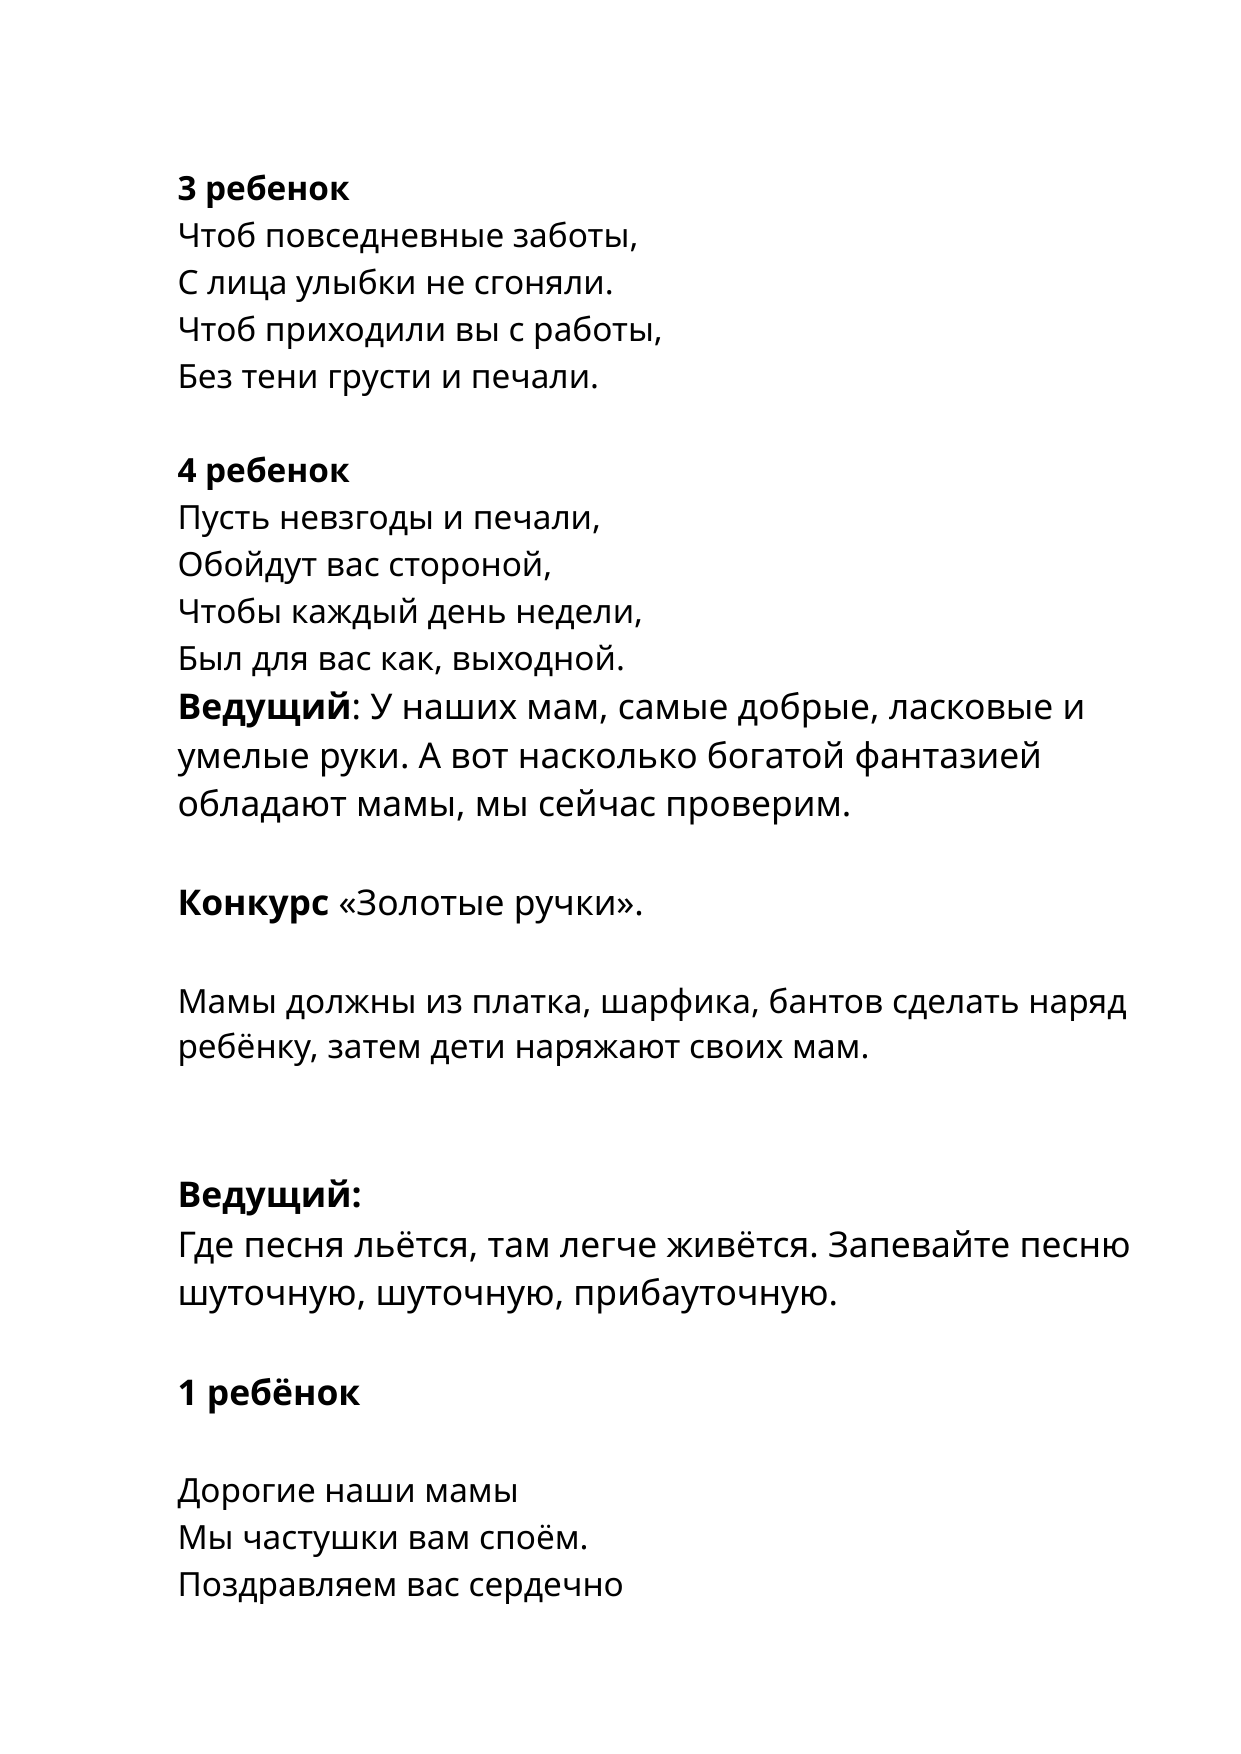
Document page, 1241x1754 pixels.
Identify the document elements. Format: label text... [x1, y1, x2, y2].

text Дорогие наши мамы [177, 1467, 1150, 1512]
text 4 ребенок [177, 447, 1150, 492]
text Чтоб повседневные заботы, [177, 212, 1150, 257]
text 3 ребенок [177, 165, 1150, 211]
text Где песня льётся, там легче живётся. Запевайте песню шуточную, шуточную, прибауточную. [177, 1219, 1150, 1316]
text Пусть невзгоды и печали, [177, 494, 1150, 539]
text Чтобы каждый день недели, [177, 588, 1150, 633]
text Ведущий: У наших мам, самые добрые, ласковые и умелые руки. А вот насколько богатой фантазией обладают мамы, мы сейчас проверим. [177, 682, 1150, 827]
text Чтоб приходили вы с работы, [177, 306, 1150, 351]
text Обойдут вас стороной, [177, 541, 1150, 586]
text Ведущий: [177, 1169, 1150, 1218]
text Поздравляем вас сердечно [177, 1561, 1150, 1606]
text Конкурс «Золотые ручки». [177, 878, 1150, 926]
text С лица улыбки не сгоняли. [177, 259, 1150, 304]
text 1 ребёнок [177, 1367, 1150, 1415]
text Без тени грусти и печали. [177, 353, 1150, 398]
text Мамы должны из платка, шарфика, бантов сделать наряд ребёнку, затем дети наряжают своих мам. [177, 977, 1150, 1068]
text Был для вас как, выходной. [177, 635, 1150, 680]
text Мы частушки вам споём. [177, 1514, 1150, 1559]
